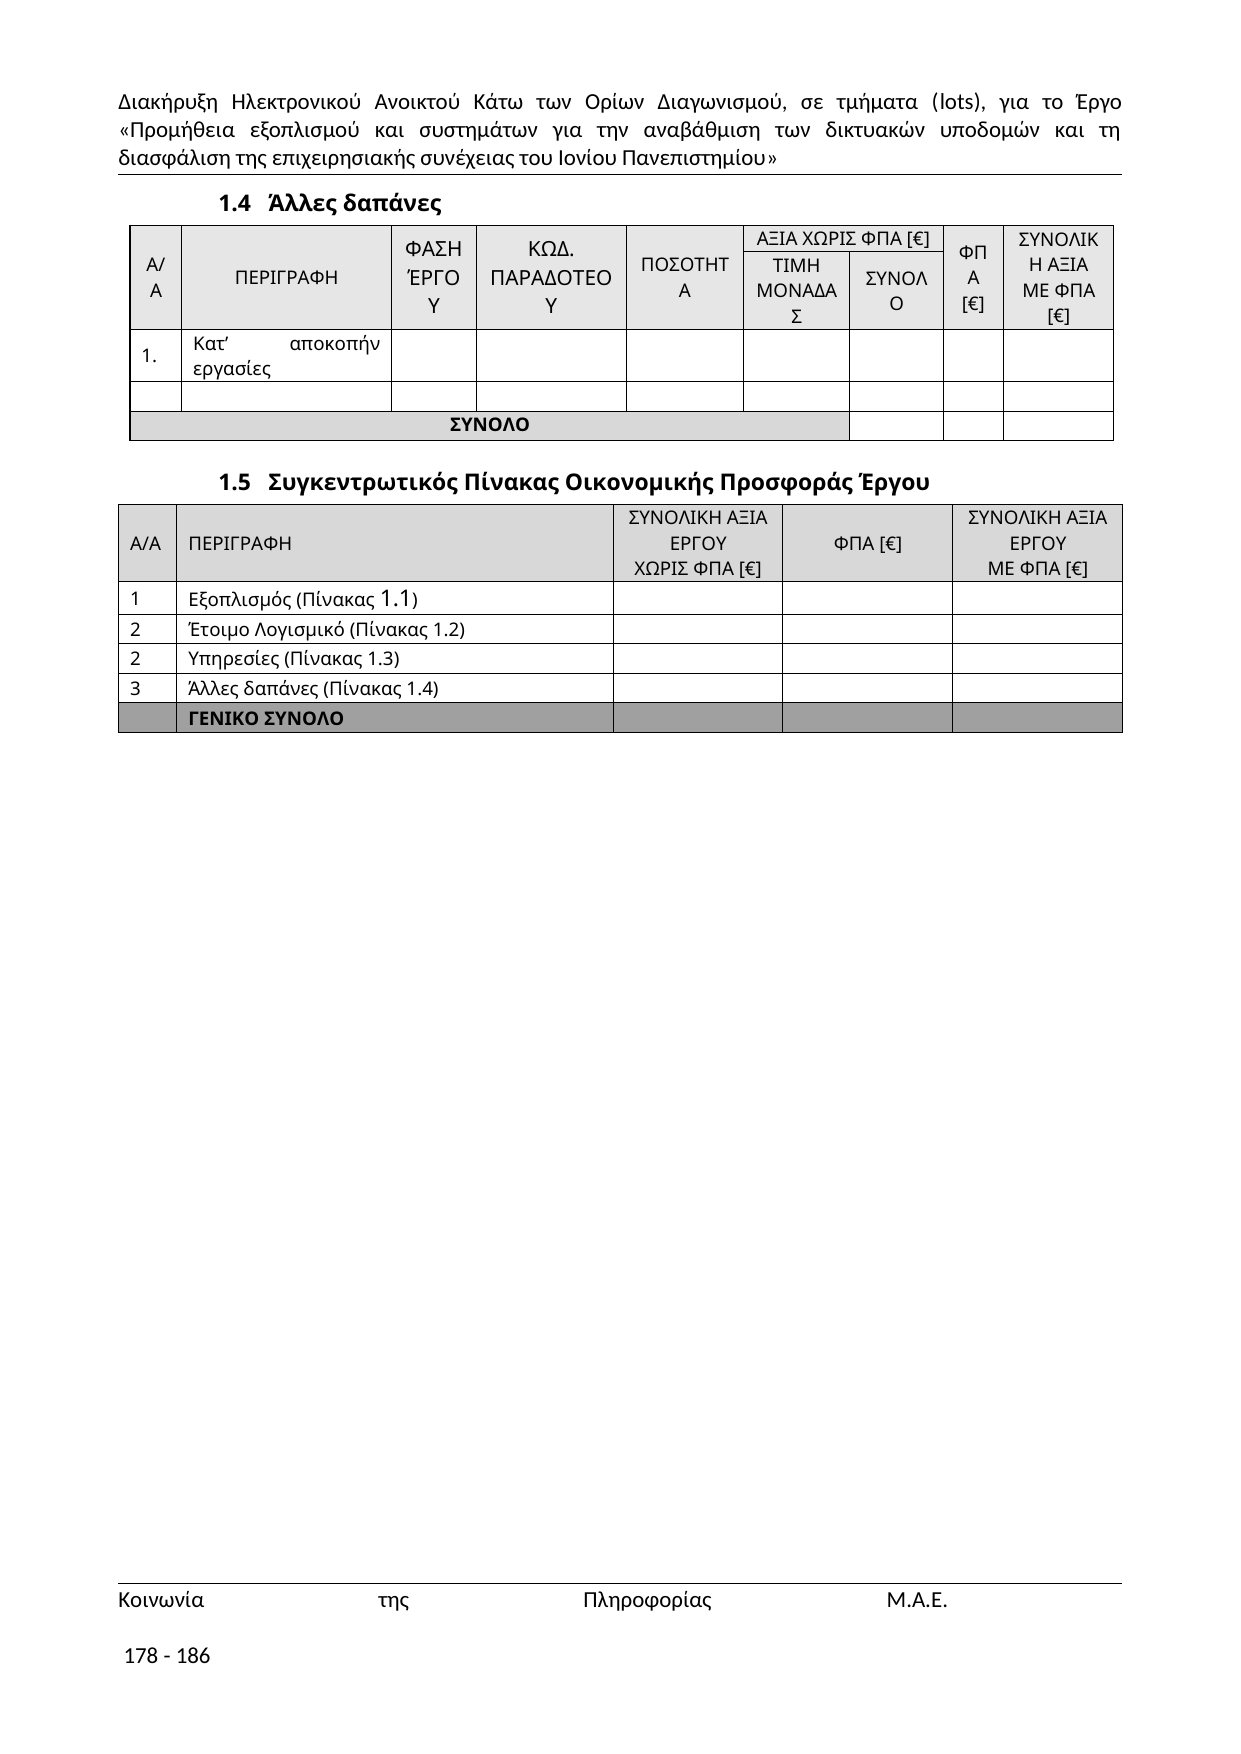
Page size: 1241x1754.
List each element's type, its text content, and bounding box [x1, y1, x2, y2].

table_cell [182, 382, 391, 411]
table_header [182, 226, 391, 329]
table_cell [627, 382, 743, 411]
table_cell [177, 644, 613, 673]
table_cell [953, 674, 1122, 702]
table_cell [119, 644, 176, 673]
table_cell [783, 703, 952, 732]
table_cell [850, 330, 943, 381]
subtitle Συγκεντρωτικός Πίνακας Οικονομικής Προσφοράς Έργου [218, 466, 1122, 497]
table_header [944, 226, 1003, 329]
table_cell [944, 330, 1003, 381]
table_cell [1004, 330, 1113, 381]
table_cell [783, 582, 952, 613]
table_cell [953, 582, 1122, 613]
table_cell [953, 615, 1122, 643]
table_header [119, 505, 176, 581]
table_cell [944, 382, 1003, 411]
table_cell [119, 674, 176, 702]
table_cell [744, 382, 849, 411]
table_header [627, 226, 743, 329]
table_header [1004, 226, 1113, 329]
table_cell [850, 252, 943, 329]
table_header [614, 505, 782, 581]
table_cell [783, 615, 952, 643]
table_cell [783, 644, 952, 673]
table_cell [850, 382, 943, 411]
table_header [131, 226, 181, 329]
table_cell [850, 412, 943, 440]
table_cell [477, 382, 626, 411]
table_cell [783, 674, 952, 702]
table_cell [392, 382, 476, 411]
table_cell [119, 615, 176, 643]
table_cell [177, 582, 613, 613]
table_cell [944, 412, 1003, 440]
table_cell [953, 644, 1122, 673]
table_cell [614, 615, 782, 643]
subtitle Άλλες δαπάνες [218, 187, 1122, 218]
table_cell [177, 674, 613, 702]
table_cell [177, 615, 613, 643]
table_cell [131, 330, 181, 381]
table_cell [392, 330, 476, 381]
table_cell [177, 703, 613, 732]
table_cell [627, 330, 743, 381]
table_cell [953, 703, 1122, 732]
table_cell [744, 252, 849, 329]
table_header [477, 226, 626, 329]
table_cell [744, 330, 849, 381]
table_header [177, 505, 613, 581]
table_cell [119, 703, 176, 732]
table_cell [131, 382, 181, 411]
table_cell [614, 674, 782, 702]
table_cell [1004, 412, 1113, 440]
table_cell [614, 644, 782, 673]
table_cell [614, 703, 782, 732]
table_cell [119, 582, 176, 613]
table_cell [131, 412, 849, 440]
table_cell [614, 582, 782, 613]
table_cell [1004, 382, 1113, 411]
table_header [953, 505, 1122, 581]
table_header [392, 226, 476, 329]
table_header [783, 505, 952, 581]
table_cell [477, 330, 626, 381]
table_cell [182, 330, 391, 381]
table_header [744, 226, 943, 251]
